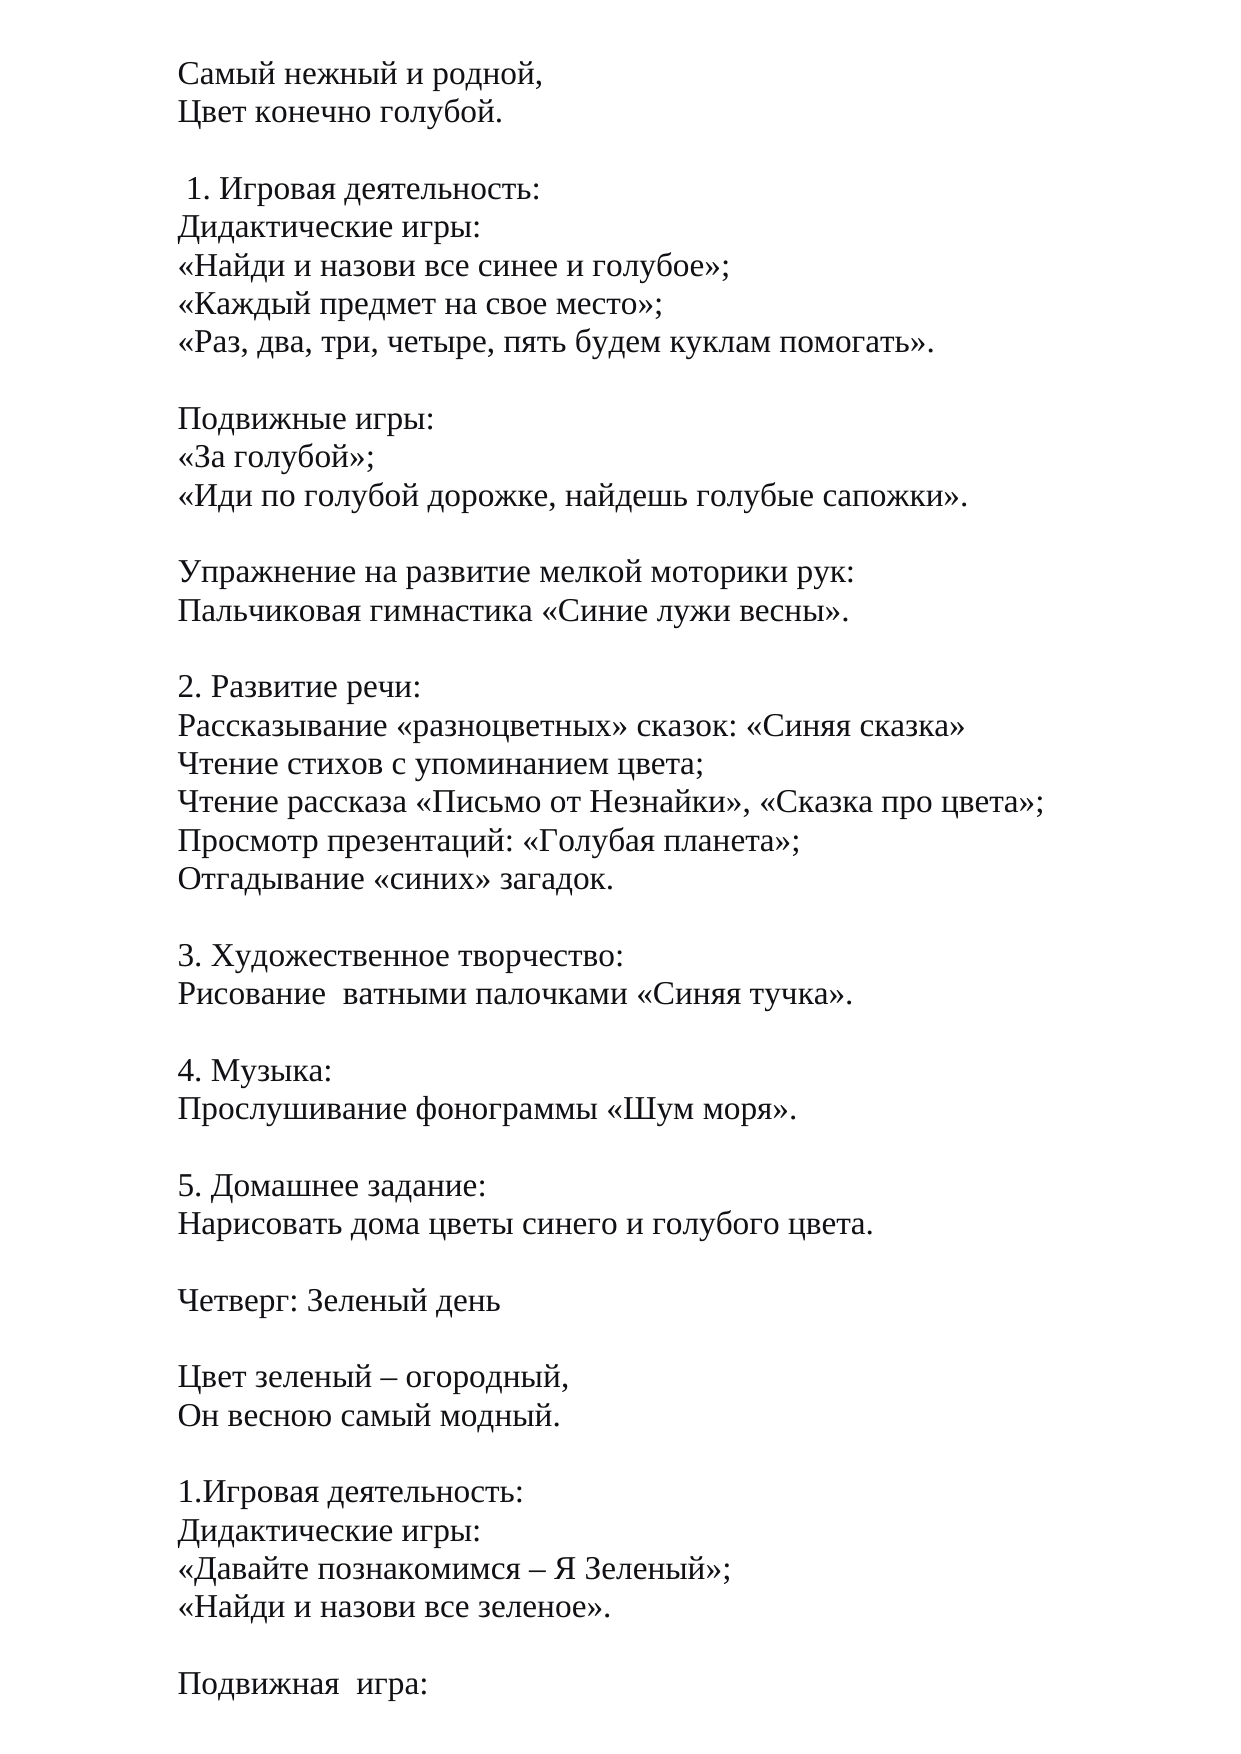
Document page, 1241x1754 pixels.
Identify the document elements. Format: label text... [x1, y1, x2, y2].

text Чтение стихов с упоминанием цвета; [177, 743, 1152, 781]
text Просмотр презентаций: «Голубая планета»; [177, 820, 1152, 858]
text Рассказывание «разноцветных» сказок: «Синяя сказка» [177, 705, 1152, 743]
text 2. Развитие речи: [177, 666, 1152, 705]
text Рисование ватными палочками «Синяя тучка». [177, 973, 1152, 1011]
text Подвижная игра: [177, 1663, 1152, 1701]
text Пальчиковая гимнастика «Синие лужи весны». [177, 590, 1152, 628]
text Упражнение на развитие мелкой моторики рук: [177, 551, 1152, 590]
text «Иди по голубой дорожке, найдешь голубые сапожки». [177, 475, 1152, 513]
text «Давайте познакомимся – Я Зеленый»; [177, 1548, 1152, 1586]
text Прослушивание фонограммы «Шум моря». [177, 1088, 1152, 1126]
text «Найди и назови все зеленое». [177, 1586, 1152, 1625]
text «За голубой»; [177, 436, 1152, 475]
text 1. Игровая деятельность: Дидактические игры: [177, 168, 1152, 245]
text 3. Художественное творчество: [177, 935, 1152, 973]
text Четверг: Зеленый день [177, 1280, 1152, 1318]
text Цвет конечно голубой. [177, 91, 1152, 130]
text 4. Музыка: [177, 1050, 1152, 1088]
text Он весною самый модный. [177, 1395, 1152, 1433]
text Нарисовать дома цветы синего и голубого цвета. [177, 1203, 1152, 1241]
text 1.Игровая деятельность: [177, 1471, 1152, 1510]
text Дидактические игры: [177, 1510, 1152, 1548]
text «Найди и назови все синее и голубое»; [177, 245, 1152, 283]
text «Каждый предмет на свое место»; [177, 283, 1152, 321]
text 5. Домашнее задание: [177, 1165, 1152, 1203]
text «Раз, два, три, четыре, пять будем куклам помогать». [177, 321, 1152, 360]
text Чтение рассказа «Письмо от Незнайки», «Сказка про цвета»; [177, 781, 1152, 820]
text Отгадывание «синих» загадок. [177, 858, 1152, 896]
text Самый нежный и родной, [177, 53, 1152, 91]
text Подвижные игры: [177, 398, 1152, 436]
text Цвет зеленый – огородный, [177, 1356, 1152, 1395]
